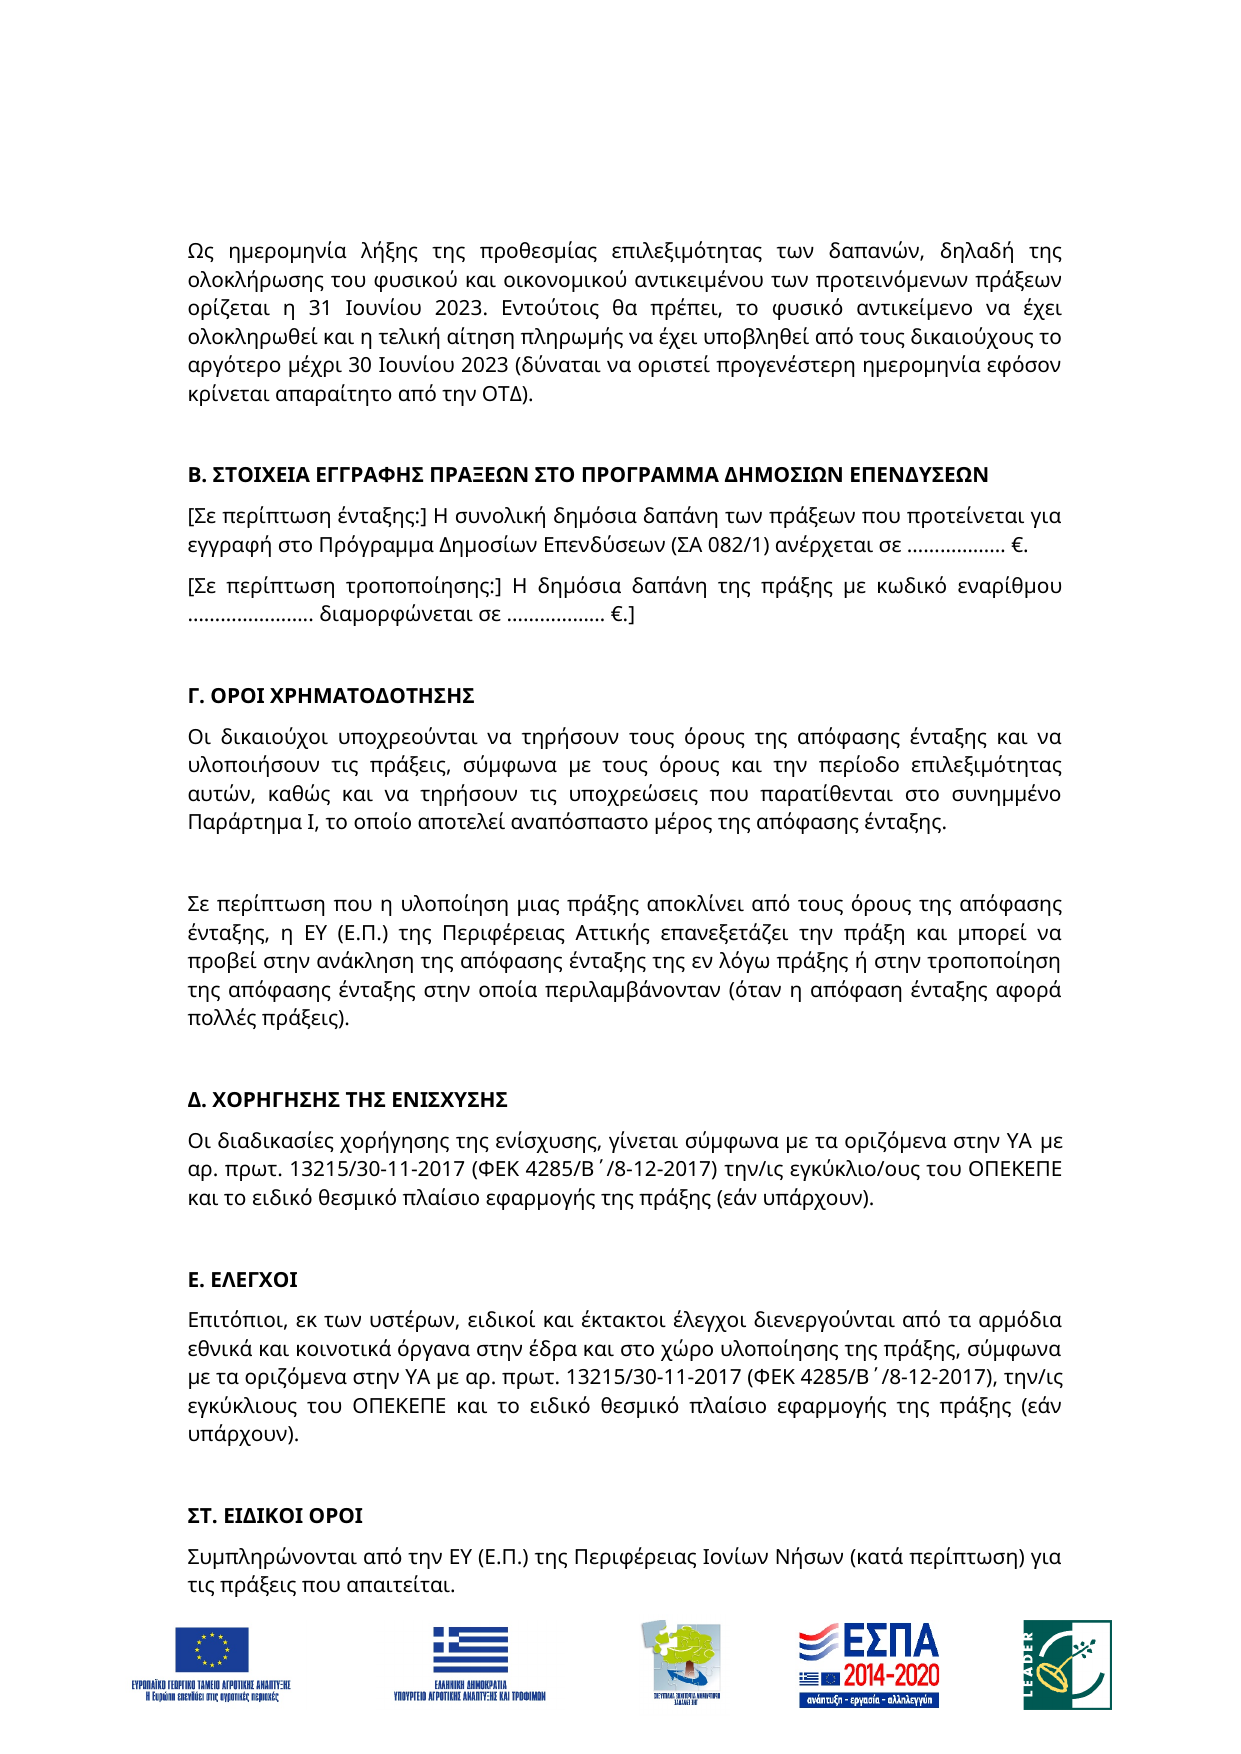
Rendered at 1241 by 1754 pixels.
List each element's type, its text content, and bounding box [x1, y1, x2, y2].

text ΣΤ. ΕΙΔΙΚΟΙ ΟΡΟΙ [187, 1501, 1063, 1530]
text Ε. ΕΛΕΓΧΟΙ [187, 1265, 1063, 1293]
text Επιτόπιοι, εκ των υστέρων, ειδικοί και έκτακτοι έλεγχοι διενεργούνται από τα αρμόδια εθνικά και κοινοτικά όργανα στην έδρα και στο χώρο υλοποίησης της πράξης, σύμφωνα με τα οριζόμενα στην ΥΑ με αρ. πρωτ. 13215/30-11-2017 (ΦΕΚ 4285/Β΄/8-12-2017), την/ις εγκύκλιους του ΟΠΕΚΕΠΕ και το ειδικό θεσμικό πλαίσιο εφαρμογής της πράξης (εάν υπάρχουν). [187, 1306, 1063, 1448]
picture [795, 1620, 943, 1710]
text [Σε περίπτωση ένταξης:] Η συνολική δημόσια δαπάνη των πράξεων που προτείνεται για εγγραφή στο Πρόγραμμα Δημοσίων Επενδύσεων (ΣΑ 082/1) ανέρχεται σε ……………… €. [187, 502, 1063, 558]
text Δ. ΧΟΡΗΓΗΣΗΣ ΤΗΣ ΕΝΙΣΧΥΣΗΣ [187, 1085, 1063, 1113]
picture [1023, 1620, 1112, 1710]
picture [639, 1614, 730, 1716]
picture [375, 1620, 566, 1710]
text Οι διαδικασίες χορήγησης της ενίσχυσης, γίνεται σύμφωνα με τα οριζόμενα στην ΥΑ με αρ. πρωτ. 13215/30-11-2017 (ΦΕΚ 4285/Β΄/8-12-2017) την/ις εγκύκλιο/ους του ΟΠΕΚΕΠΕ και το ειδικό θεσμικό πλαίσιο εφαρμογής της πράξης (εάν υπάρχουν). [187, 1126, 1063, 1211]
text Ως ημερομηνία λήξης της προθεσμίας επιλεξιμότητας των δαπανών, δηλαδή της ολοκλήρωσης του φυσικού και οικονομικού αντικειμένου των προτεινόμενων πράξεων ορίζεται η 31 Ιουνίου 2023. Εντούτοις θα πρέπει, το φυσικό αντικείμενο να έχει ολοκληρωθεί και η τελική αίτηση πληρωμής να έχει υποβληθεί από τους δικαιούχους το αργότερο μέχρι 30 Ιουνίου 2023 (δύναται να οριστεί προγενέστερη ημερομηνία εφόσον κρίνεται απαραίτητο από την ΟΤΔ). [187, 237, 1063, 407]
picture [117, 1620, 307, 1710]
text Γ. ΟΡΟΙ ΧΡΗΜΑΤΟΔΟΤΗΣΗΣ [187, 681, 1063, 710]
text Σε περίπτωση που η υλοποίηση μιας πράξης αποκλίνει από τους όρους της απόφασης ένταξης, η ΕΥ (Ε.Π.) της Περιφέρειας Αττικής επανεξετάζει την πράξη και μπορεί να προβεί στην ανάκληση της απόφασης ένταξης της εν λόγω πράξης ή στην τροποποίηση της απόφασης ένταξης στην οποία περιλαμβάνονταν (όταν η απόφαση ένταξης αφορά πολλές πράξεις). [187, 889, 1063, 1032]
text [Σε περίπτωση τροποποίησης:] Η δημόσια δαπάνη της πράξης με κωδικό εναρίθμου ………………….. διαμορφώνεται σε ……………… €.] [187, 571, 1063, 628]
text Β. ΣΤΟΙΧΕΙΑ ΕΓΓΡΑΦΗΣ ΠΡΑΞΕΩΝ ΣΤΟ ΠΡΟΓΡΑΜΜΑ ΔΗΜΟΣΙΩΝ ΕΠΕΝΔΥΣΕΩΝ [187, 461, 1063, 489]
text Συμπληρώνονται από την ΕΥ (Ε.Π.) της Περιφέρειας Ιονίων Νήσων (κατά περίπτωση) για τις πράξεις που απαιτείται. [187, 1542, 1063, 1599]
text Οι δικαιούχοι υποχρεούνται να τηρήσουν τους όρους της απόφασης ένταξης και να υλοποιήσουν τις πράξεις, σύμφωνα με τους όρους και την περίοδο επιλεξιμότητας αυτών, καθώς και να τηρήσουν τις υποχρεώσεις που παρατίθενται στο συνημμένο Παράρτημα Ι, το οποίο αποτελεί αναπόσπαστο μέρος της απόφασης ένταξης. [187, 722, 1063, 836]
